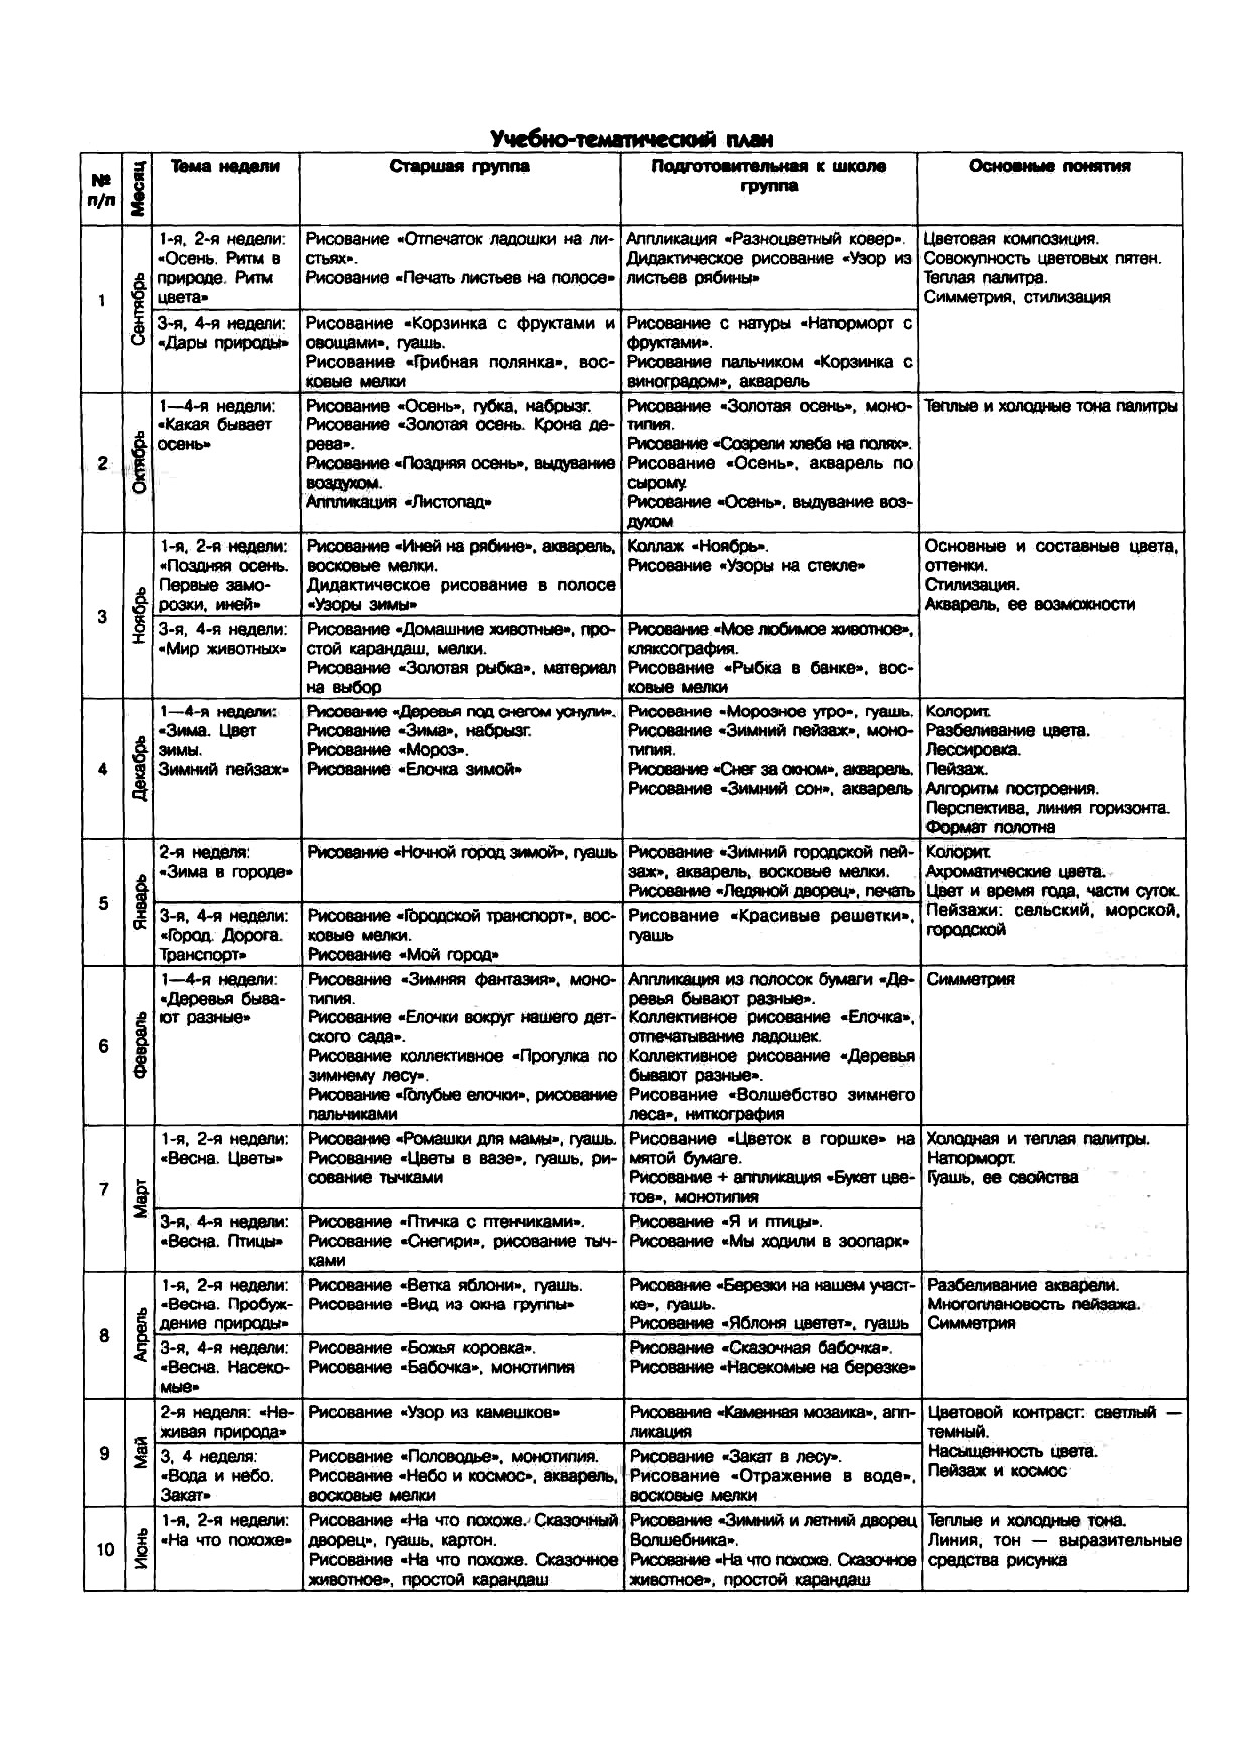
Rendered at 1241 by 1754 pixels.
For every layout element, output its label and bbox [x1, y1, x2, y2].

picture [73, 118, 1195, 1603]
